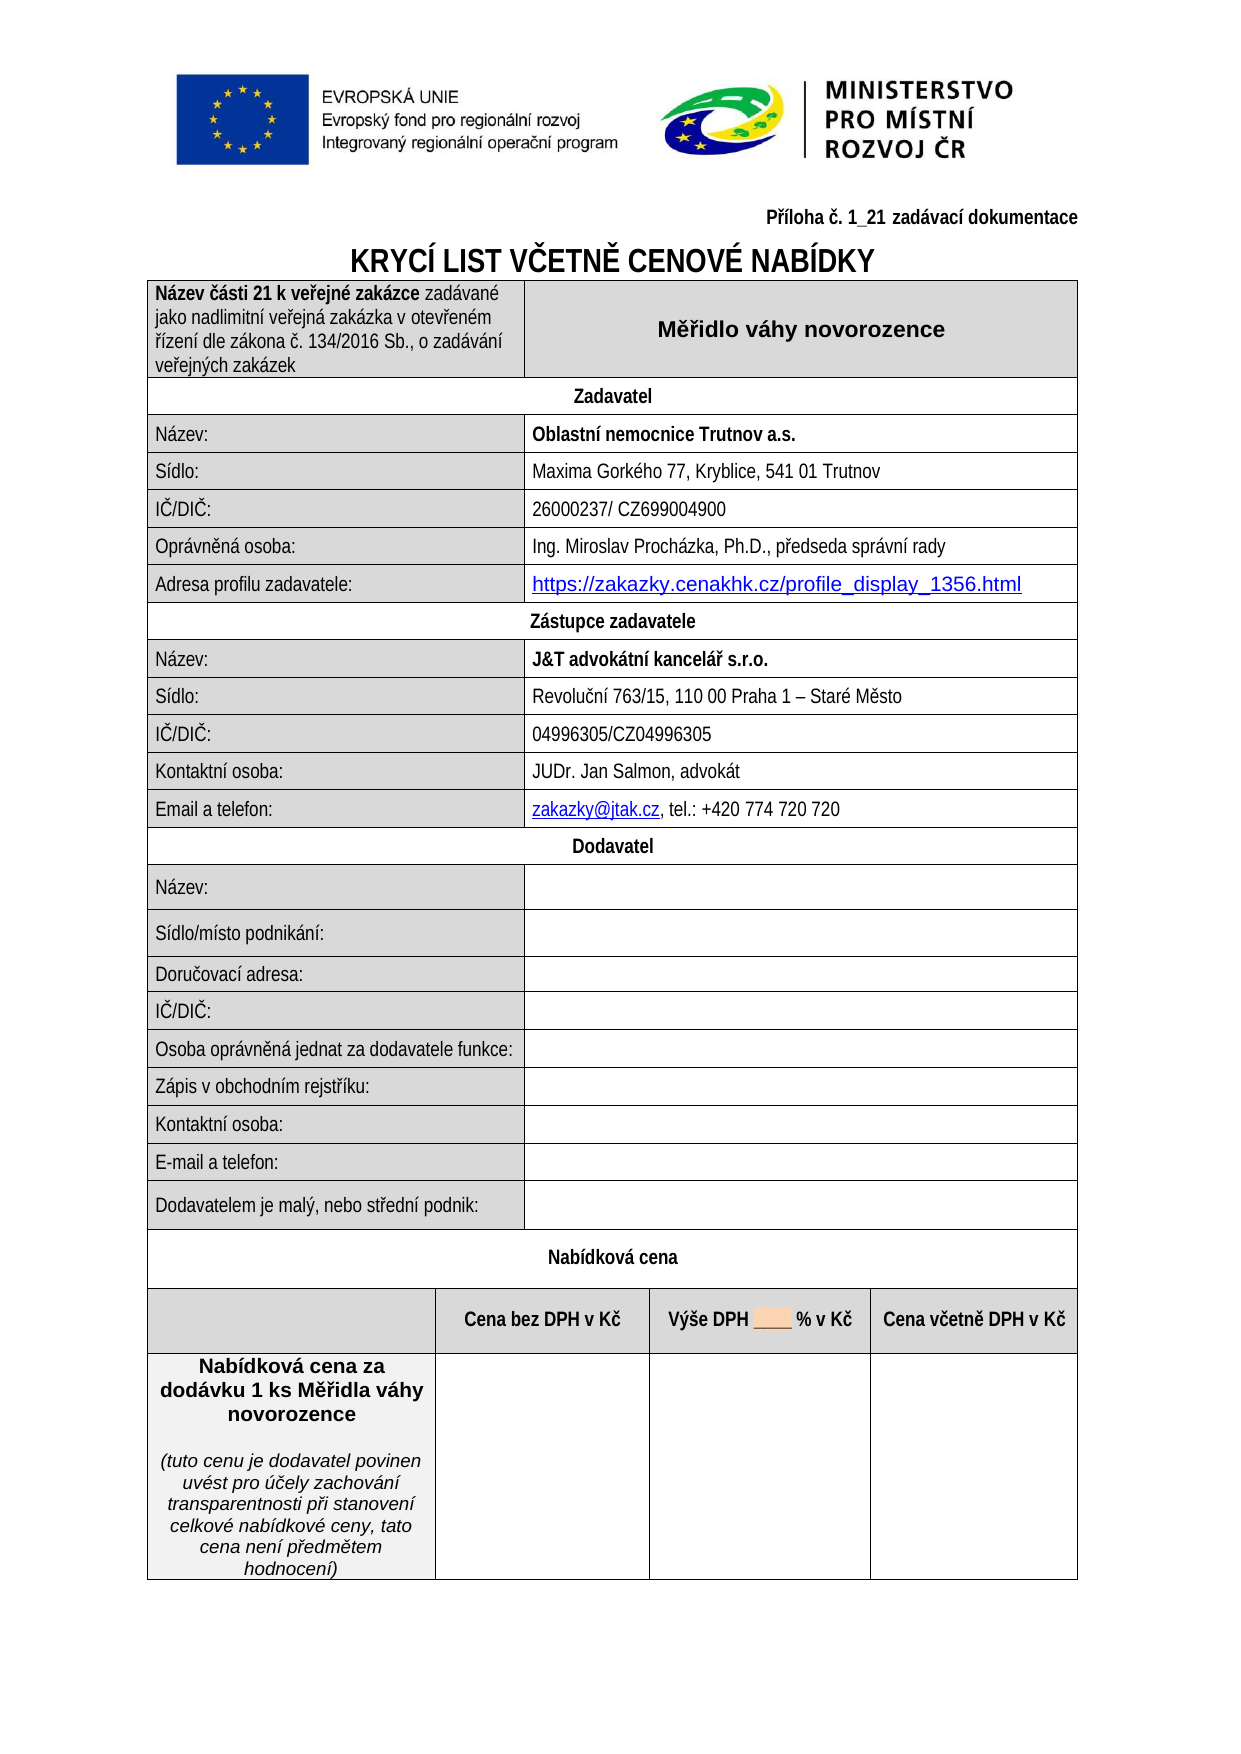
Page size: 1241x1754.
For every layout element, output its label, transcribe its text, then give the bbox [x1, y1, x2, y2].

table_cell [525, 1181, 1077, 1229]
table_cell [525, 992, 1077, 1029]
table_cell Doručovací adresa: [148, 957, 524, 991]
table_cell Výše DPH ____ % v Kč [650, 1289, 870, 1353]
table_cell IČ/DIČ: [148, 715, 524, 752]
table_cell zakazky@jtak.cz, tel.: +420 774 720 720 [525, 790, 1077, 827]
table_cell Email a telefon: [148, 790, 524, 827]
table_cell Revoluční 763/15, 110 00 Praha 1 – Staré Město [525, 678, 1077, 714]
table_cell Dodavatelem je malý, nebo střední podnik: [148, 1181, 524, 1229]
table_cell 04996305/CZ04996305 [525, 715, 1077, 752]
table_cell IČ/DIČ: [148, 490, 524, 527]
table_cell 26000237/ CZ699004900 [525, 490, 1077, 527]
table_cell Adresa profilu zadavatele: [148, 565, 524, 602]
table_cell Sídlo: [148, 453, 524, 489]
table_cell [871, 1354, 1077, 1579]
table_cell Název: [148, 640, 524, 677]
table_header Měřidlo váhy novorozence [525, 281, 1077, 377]
table_cell [525, 1106, 1077, 1143]
table_cell Sídlo: [148, 678, 524, 714]
table_cell Oblastní nemocnice Trutnov a.s. [525, 415, 1077, 452]
table_cell [525, 865, 1077, 909]
table_cell Název: [148, 865, 524, 909]
table_cell [436, 1354, 649, 1579]
table_cell Nabídková cena za dodávku 1 ks Měřidla váhy novorozence (tuto cenu je dodavatel povinen uvést pro účely zachování transparentnosti při stanovení celkové nabídkové ceny, tato cena není předmětem hodnocení) [148, 1354, 435, 1579]
text Příloha č. 1_21 zadávací dokumentace [148, 205, 1078, 229]
table_cell Cena bez DPH v Kč [436, 1289, 649, 1353]
table_cell Kontaktní osoba: [148, 1106, 524, 1143]
table_cell IČ/DIČ: [148, 992, 524, 1029]
table_cell [525, 1030, 1077, 1067]
table_cell [525, 957, 1077, 991]
table_cell Název: [148, 415, 524, 452]
table_cell Ing. Miroslav Procházka, Ph.D., předseda správní rady [525, 528, 1077, 564]
table_cell Oprávněná osoba: [148, 528, 524, 564]
table_cell J&T advokátní kancelář s.r.o. [525, 640, 1077, 677]
table_cell Dodavatel [148, 828, 1077, 864]
table_cell [525, 910, 1077, 956]
table_cell Cena včetně DPH v Kč [871, 1289, 1077, 1353]
table_cell E-mail a telefon: [148, 1144, 524, 1180]
table_cell Zápis v obchodním rejstříku: [148, 1068, 524, 1105]
table_cell Zástupce zadavatele [148, 603, 1077, 639]
table_cell https://zakazky.cenakhk.cz/profile_display_1356.html [525, 565, 1077, 602]
text KRYCÍ LIST VČETNĚ CENOVÉ NABÍDKY [148, 242, 1078, 280]
table_cell [525, 1068, 1077, 1105]
table_cell [525, 1144, 1077, 1180]
table_cell [148, 1289, 435, 1353]
table_cell Kontaktní osoba: [148, 753, 524, 789]
table_cell Zadavatel [148, 378, 1077, 414]
table_cell Maxima Gorkého 77, Kryblice, 541 01 Trutnov [525, 453, 1077, 489]
table_cell Nabídková cena [148, 1230, 1077, 1288]
table_cell Sídlo/místo podnikání: [148, 910, 524, 956]
table_cell Osoba oprávněná jednat za dodavatele funkce: [148, 1030, 524, 1067]
table_cell JUDr. Jan Salmon, advokát [525, 753, 1077, 789]
table_header Název části 21 k veřejné zakázce zadávané jako nadlimitní veřejná zakázka v otevřeném řízení dle zákona č. 134/2016 Sb., o zadávání veřejných zakázek [148, 281, 524, 377]
table_cell [650, 1354, 870, 1579]
